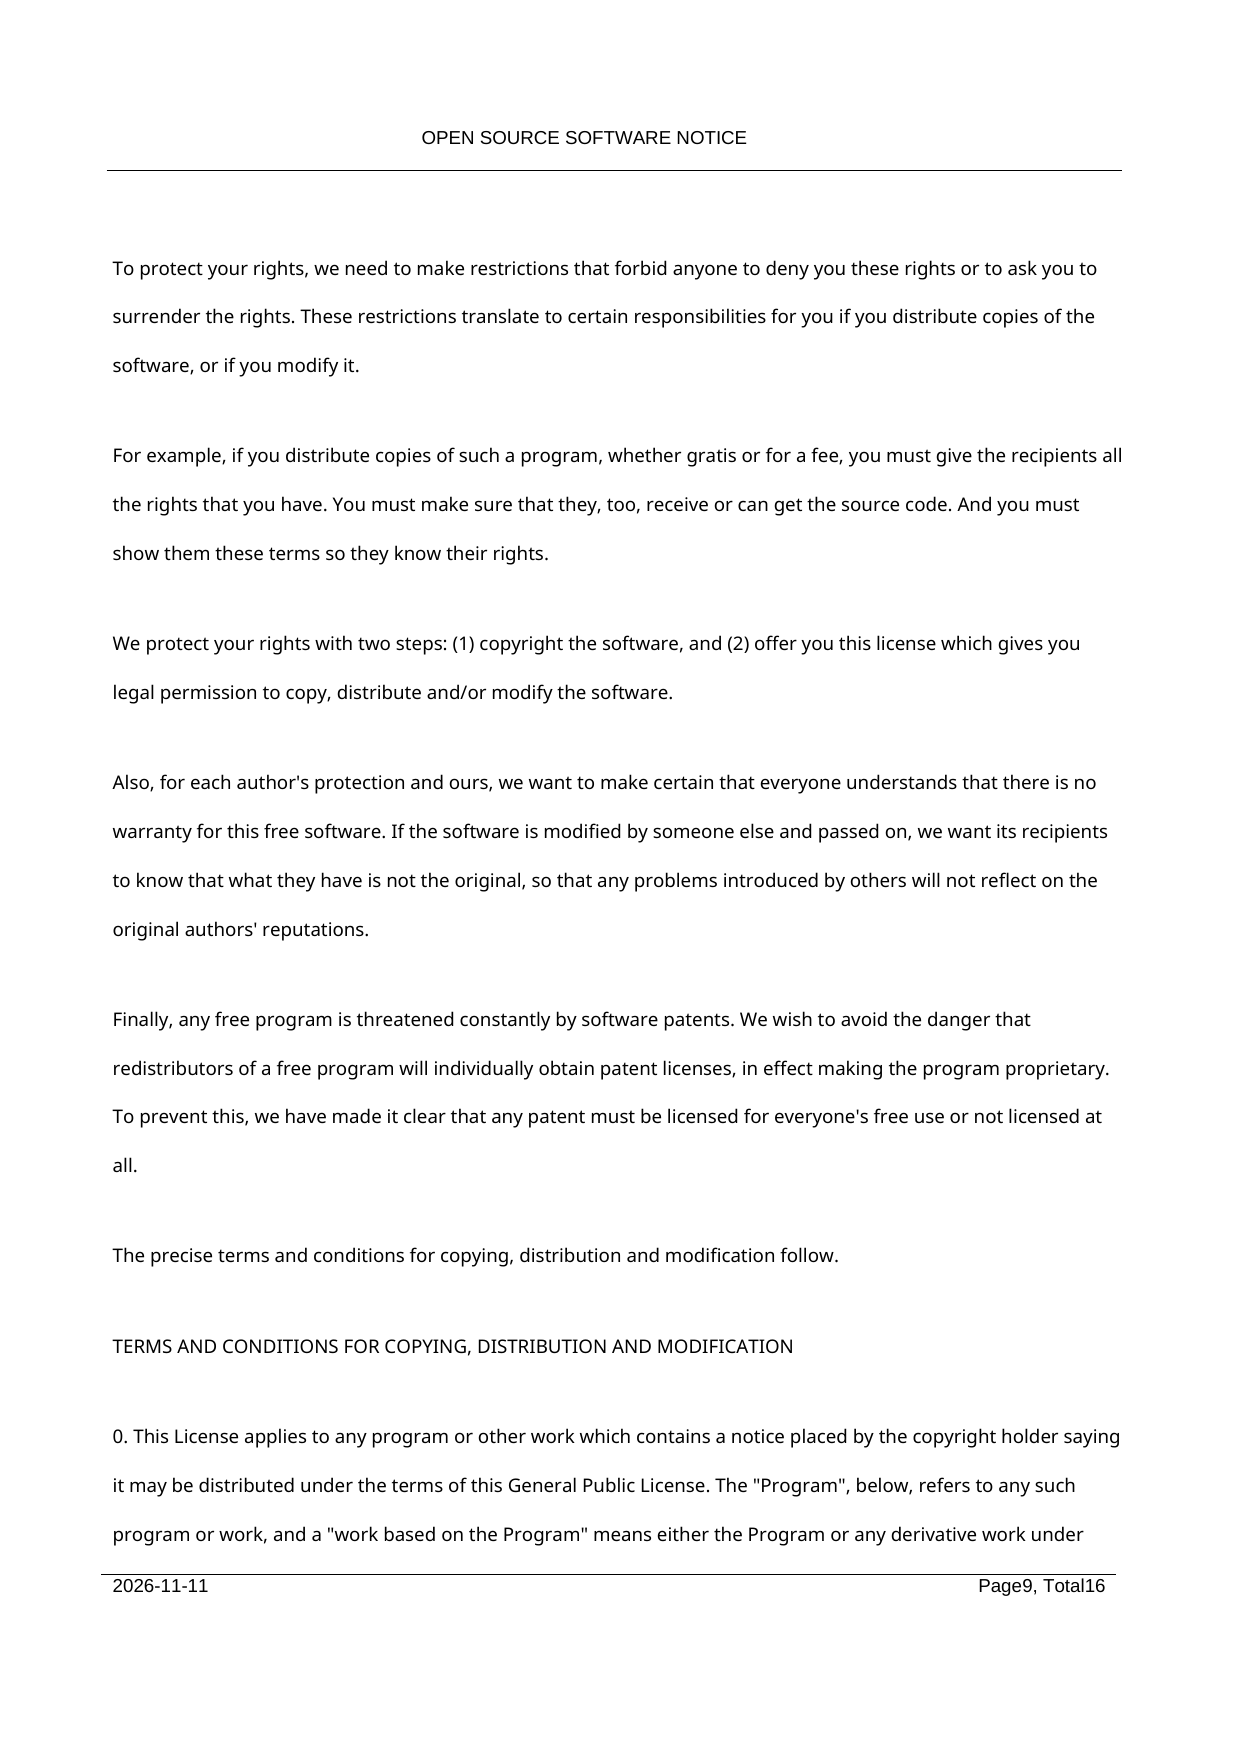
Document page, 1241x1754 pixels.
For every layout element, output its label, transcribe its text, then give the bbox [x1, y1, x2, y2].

text The precise terms and conditions for copying, distribution and modification follow. [112, 1239, 1128, 1272]
text For example, if you distribute copies of such a program, whether gratis or for a fee, you must give the recipients all the rights that you have. You must make sure that they, too, receive or can get the source code. And you must show them these terms so they know their rights. [112, 439, 1128, 569]
text Finally, any free program is threatened constantly by software patents. We wish to avoid the danger that redistributors of a free program will individually obtain patent licenses, in effect making the program proprietary. To prevent this, we have made it clear that any patent must be licensed for everyone's free use or not licensed at all. [112, 1003, 1128, 1181]
text TERMS AND CONDITIONS FOR COPYING, DISTRIBUTION AND MODIFICATION [112, 1329, 1128, 1362]
text Also, for each author's protection and ours, we want to make certain that everyone understands that there is no warranty for this free software. If the software is modified by someone else and passed on, we want its recipients to know that what they have is not the original, so that any problems introduced by others will not reflect on the original authors' reputations. [112, 766, 1128, 945]
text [112, 1420, 1128, 1550]
text We protect your rights with two steps: (1) copyright the software, and (2) offer you this license which gives you legal permission to copy, distribute and/or modify the software. [112, 627, 1128, 708]
text To protect your rights, we need to make restrictions that forbid anyone to deny you these rights or to ask you to surrender the rights. These restrictions translate to certain responsibilities for you if you distribute copies of the software, or if you modify it. [112, 251, 1128, 381]
